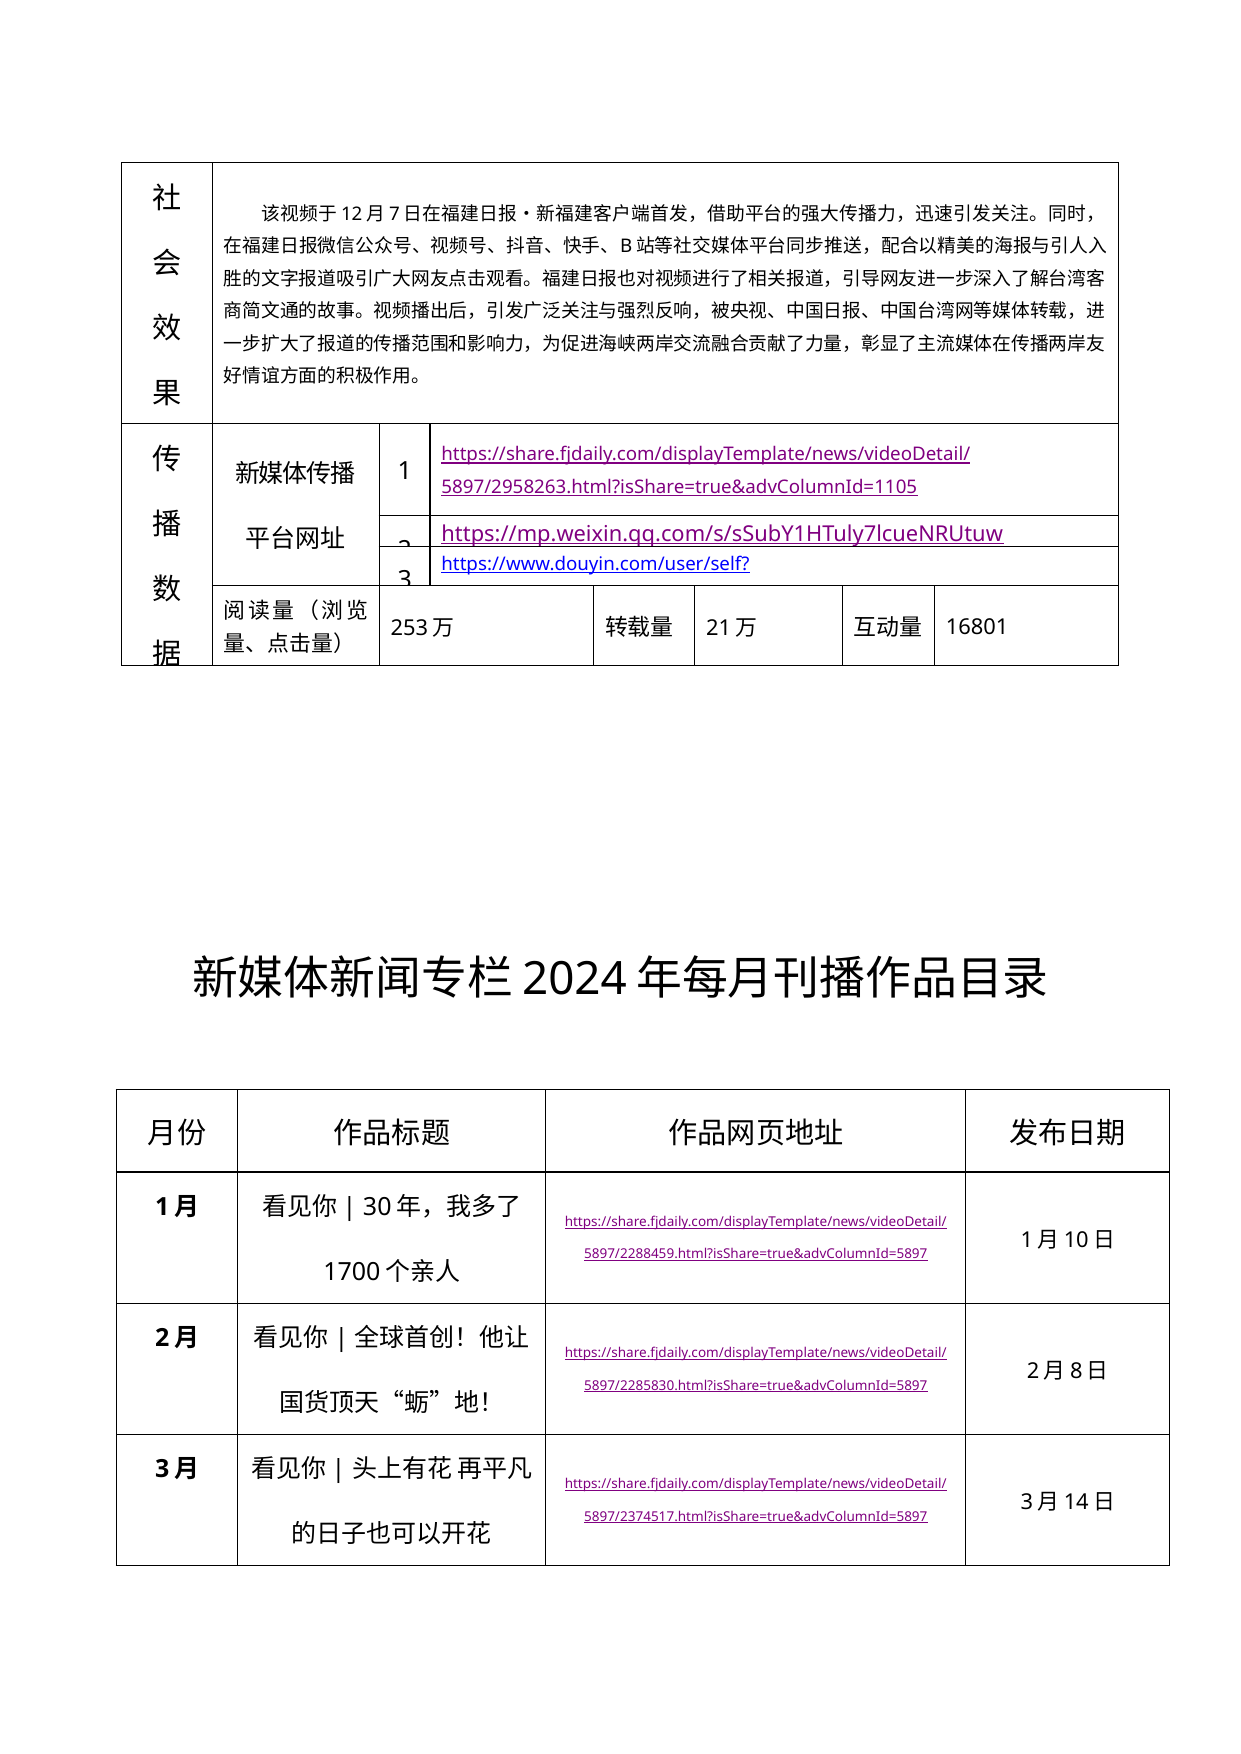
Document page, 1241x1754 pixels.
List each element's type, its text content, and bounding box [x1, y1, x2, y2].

table_cell 新媒体传播 平台网址 [213, 424, 379, 585]
table_cell 253万 [380, 586, 593, 665]
table_cell 社 会 效 果 [122, 163, 212, 423]
table_cell https://www.douyin.com/user/self?from_tab_name=main&modal_id=7445479773851127067 [431, 547, 1118, 585]
table_cell 看见你 | 30年，我多了1700个亲人 [238, 1173, 545, 1302]
table_cell 3月 [117, 1435, 237, 1564]
table_cell 3 [380, 547, 429, 585]
table_cell https://share.fjdaily.com/displayTemplate/news/videoDetail/5897/2285830.html?isShare=true&advColumnId=5897 [546, 1304, 965, 1433]
table_cell https://share.fjdaily.com/displayTemplate/news/videoDetail/5897/2374517.html?isShare=true&advColumnId=5897 [546, 1435, 965, 1564]
table_cell 2月 [117, 1304, 237, 1433]
text 新媒体新闻专栏2024年每月刊播作品目录 [187, 926, 1053, 1024]
table_cell 1月 [117, 1173, 237, 1302]
table_cell 1月10日 [966, 1173, 1169, 1302]
table_cell 该视频于12月7日在福建日报・新福建客户端首发，借助平台的强大传播力，迅速引发关注。同时，在福建日报微信公众号、视频号、抖音、快手、B站等社交媒体平台同步推送，配合以精美的海报与引人入胜的文字报道吸引广大网友点击观看。福建日报也对视频进行了相关报道，引导网友进一步深入了解台湾客商简文通的故事。视频播出后，引发广泛关注与强烈反响，被央视、中国日报、中国台湾网等媒体转载，进一步扩大了报道的传播范围和影响力，为促进海峡两岸交流融合贡献了力量，彰显了主流媒体在传播两岸友好情谊方面的积极作用。 [213, 163, 1118, 423]
table_cell 互动量 [843, 586, 934, 665]
table_header 作品网页地址 [546, 1090, 965, 1171]
table_cell 2 [380, 516, 429, 546]
table_cell 阅读量（浏览量、点击量） [213, 586, 379, 665]
table_cell 16801 [935, 586, 1118, 665]
table_cell 1 [380, 424, 429, 515]
table_cell https://share.fjdaily.com/displayTemplate/news/videoDetail/5897/2958263.html?isShare=true&advColumnId=1105 [431, 424, 1118, 515]
table_cell 3月14日 [966, 1435, 1169, 1564]
table_cell 看见你 | 全球首创！他让国货顶天“蛎”地！ [238, 1304, 545, 1433]
table_header 月份 [117, 1090, 237, 1171]
table_cell 21万 [695, 586, 842, 665]
table_cell 转载量 [594, 586, 694, 665]
table_cell 传 播 数 据 [122, 424, 212, 665]
table_header 作品标题 [238, 1090, 545, 1171]
table_header 发布日期 [966, 1090, 1169, 1171]
table_cell 2月8日 [966, 1304, 1169, 1433]
table_cell https://mp.weixin.qq.com/s/sSubY1HTuly7lcueNRUtuw [431, 516, 1118, 546]
table_cell 看见你 | 头上有花 再平凡的日子也可以开花 [238, 1435, 545, 1564]
table_cell https://share.fjdaily.com/displayTemplate/news/videoDetail/5897/2288459.html?isShare=true&advColumnId=5897 [546, 1173, 965, 1302]
